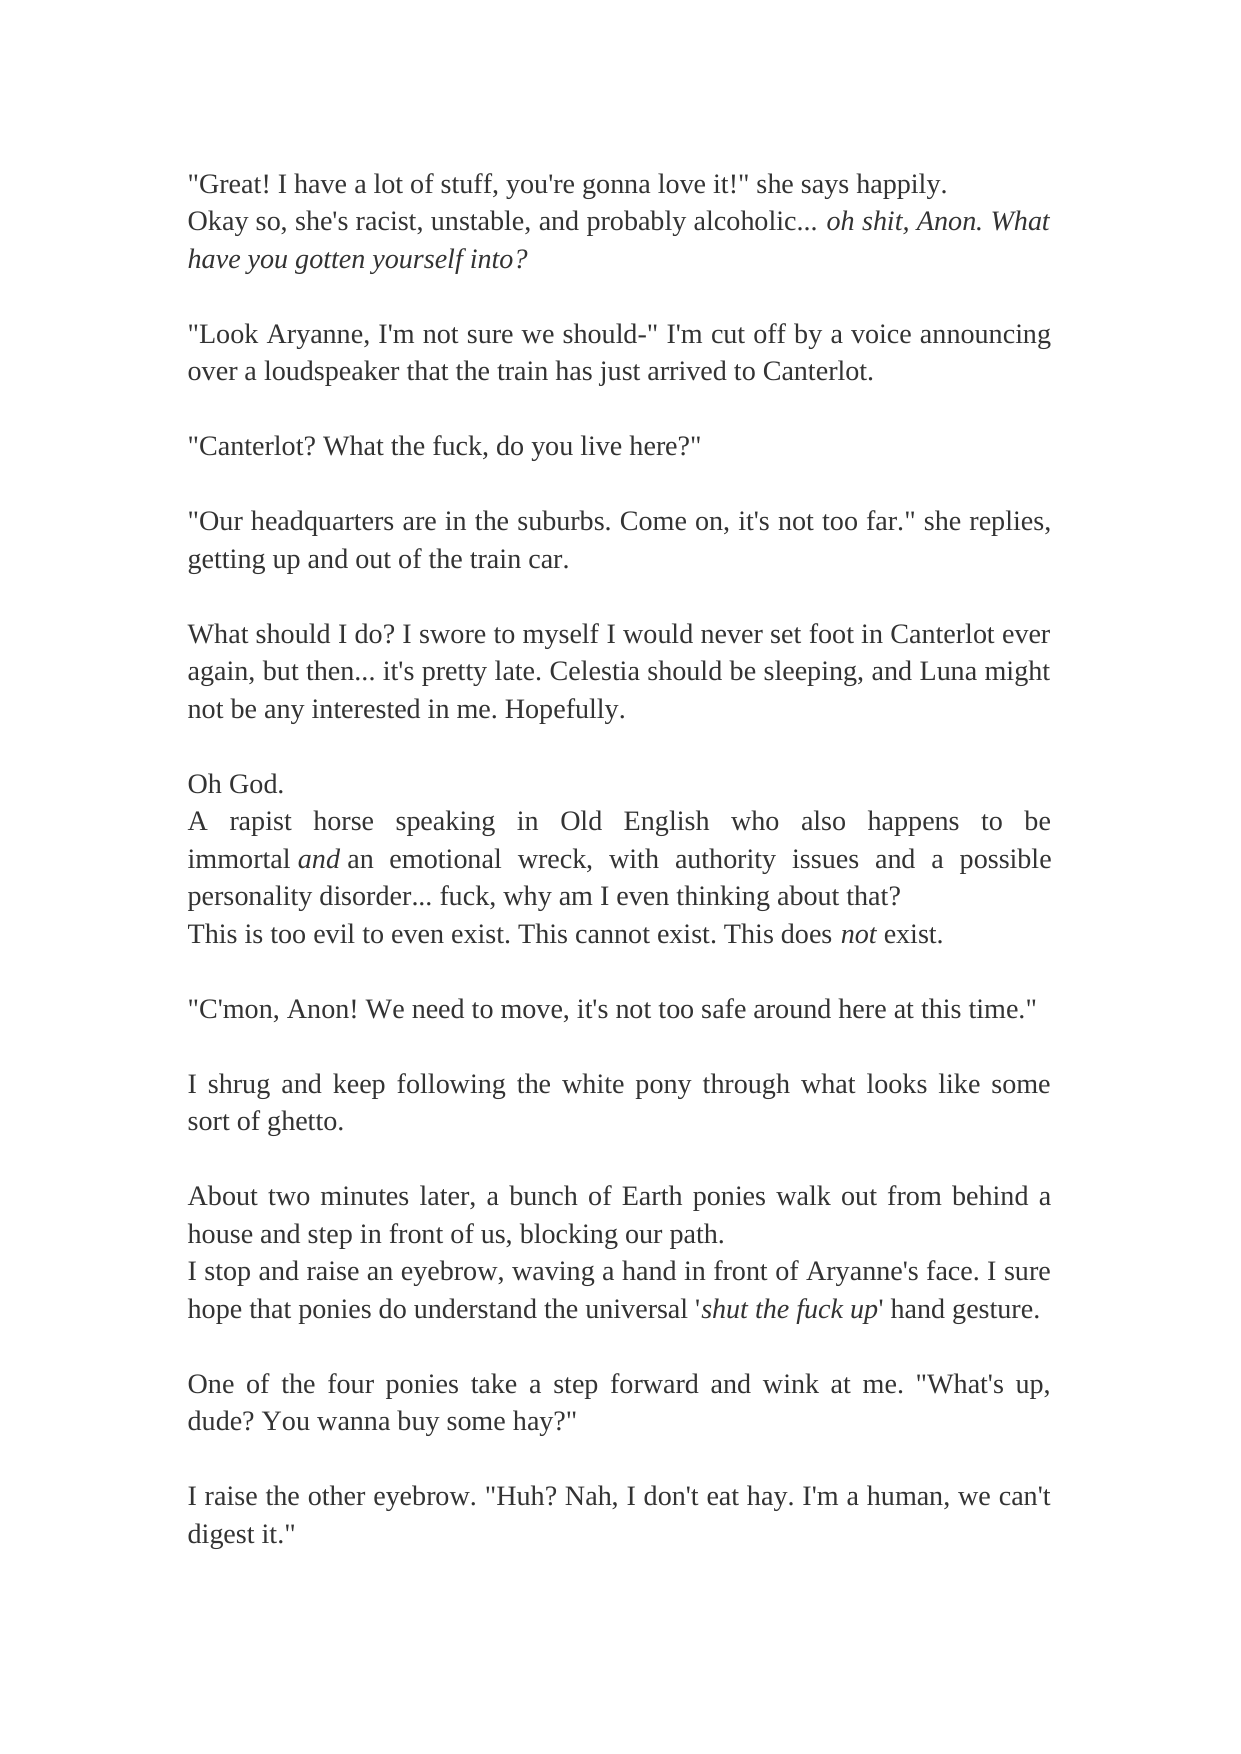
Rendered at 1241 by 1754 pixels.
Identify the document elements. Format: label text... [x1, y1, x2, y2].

text Okay so, she's racist, unstable, and probably alcoholic... oh shit, Anon. What have you gotten yourself into? [187, 202, 1053, 277]
text I shrug and keep following the white pony through what looks like some sort of ghetto. [187, 1064, 1053, 1139]
text What should I do? I swore to myself I would never set foot in Canterlot ever again, but then... it's pretty late. Celestia should be sleeping, and Luna might not be any interested in me. Hopefully. [187, 614, 1053, 727]
text I stop and raise an eyebrow, waving a hand in front of Aryanne's face. I sure hope that ponies do understand the universal 'shut the fuck up' hand gesture. [187, 1252, 1053, 1327]
text "Canterlot? What the fuck, do you live here?" [187, 427, 1053, 464]
text "C'mon, Anon! We need to move, it's not too safe around here at this time." [187, 989, 1053, 1027]
text A rapist horse speaking in Old English who also happens to be immortal and an emotional wreck, with authority issues and a possible personality disorder... fuck, why am I even thinking about that? [187, 802, 1053, 914]
text I raise the other eyebrow. "Huh? Nah, I don't eat hay. I'm a human, we can't digest it." [187, 1477, 1053, 1552]
text One of the four ponies take a step forward and wink at me. "What's up, dude? You wanna buy some hay?" [187, 1364, 1053, 1439]
text This is too evil to even exist. This cannot exist. This does not exist. [187, 914, 1053, 952]
text "Great! I have a lot of stuff, you're gonna love it!" she says happily. [187, 164, 1053, 202]
text "Look Aryanne, I'm not sure we should-" I'm cut off by a voice announcing over a loudspeaker that the train has just arrived to Canterlot. [187, 314, 1053, 389]
text Oh God. [187, 764, 1053, 802]
text About two minutes later, a bunch of Earth ponies walk out from behind a house and step in front of us, blocking our path. [187, 1177, 1053, 1252]
text "Our headquarters are in the suburbs. Come on, it's not too far." she replies, getting up and out of the train car. [187, 502, 1053, 577]
